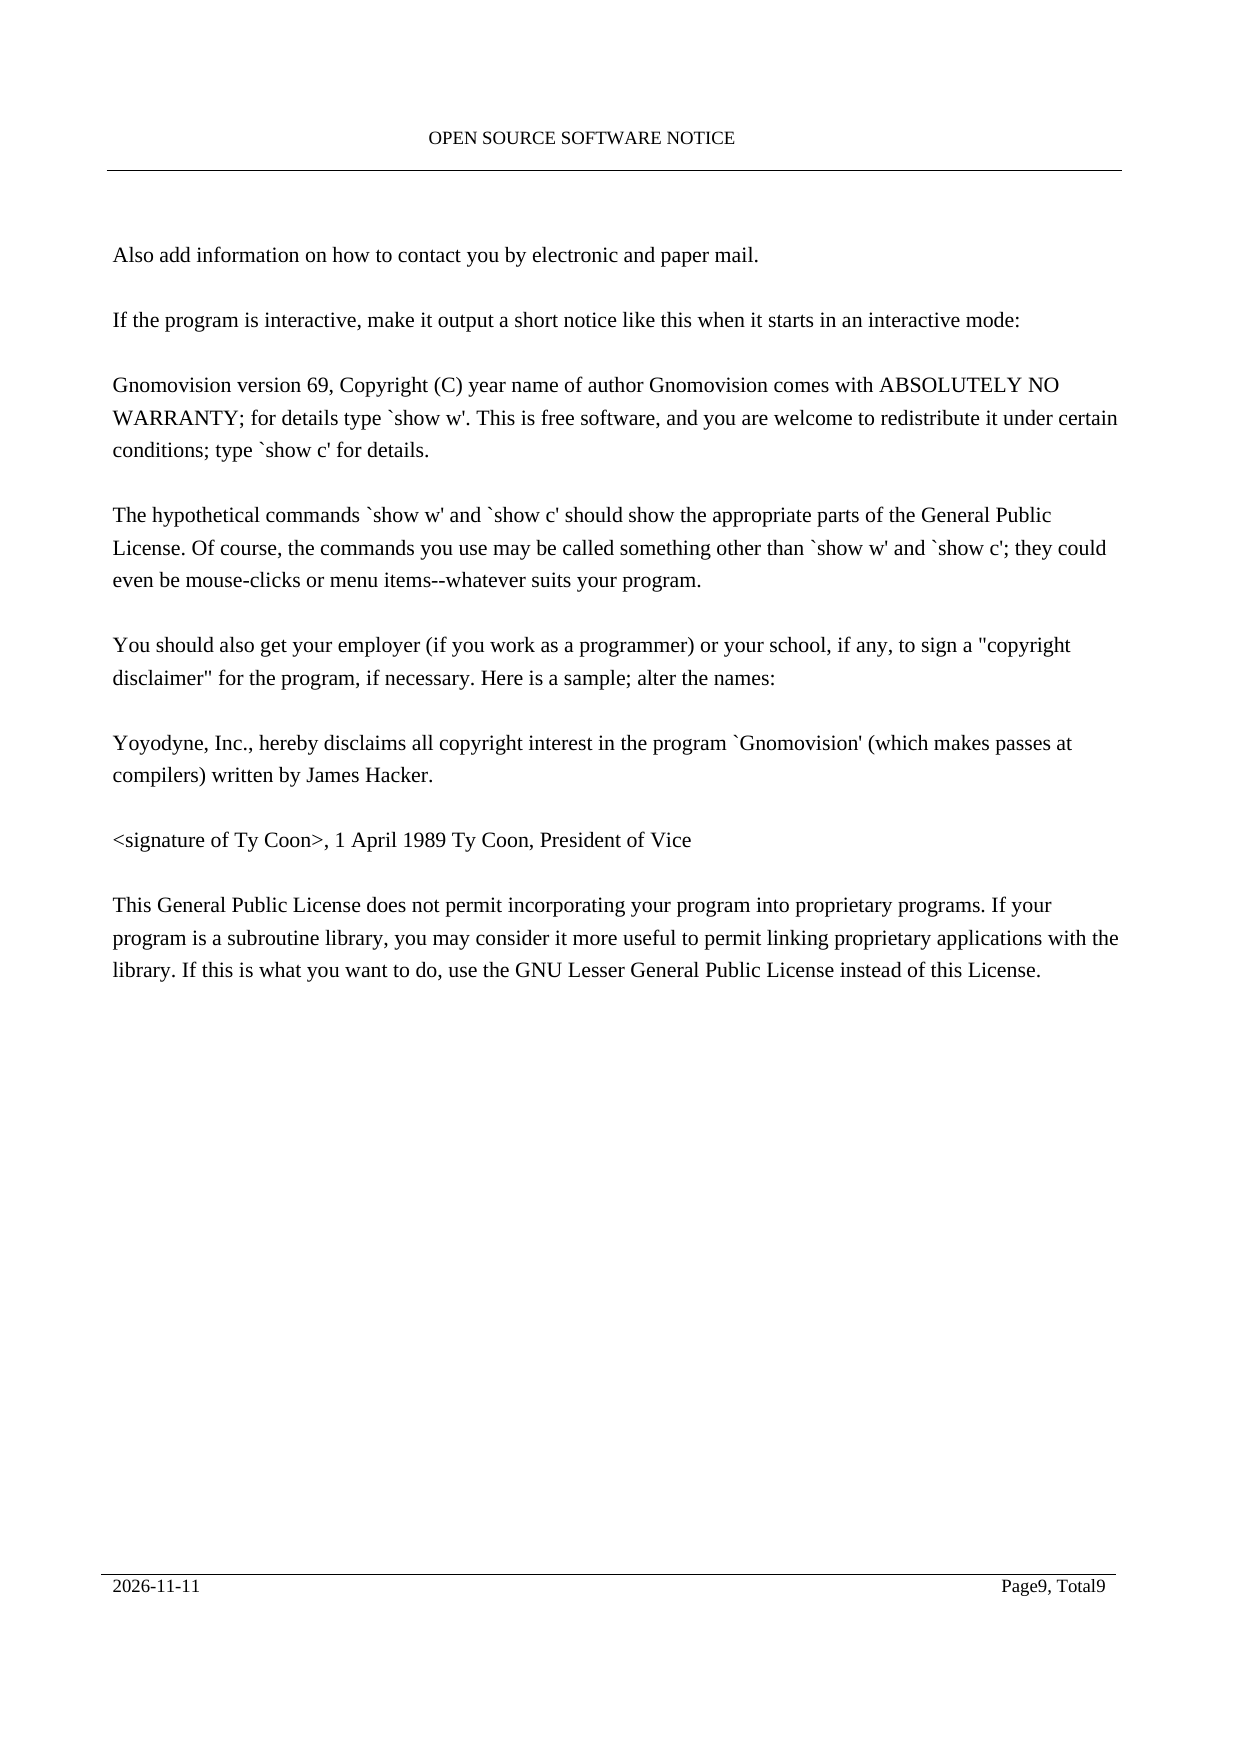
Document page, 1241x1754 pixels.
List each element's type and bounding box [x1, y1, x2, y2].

text [112, 206, 1128, 986]
